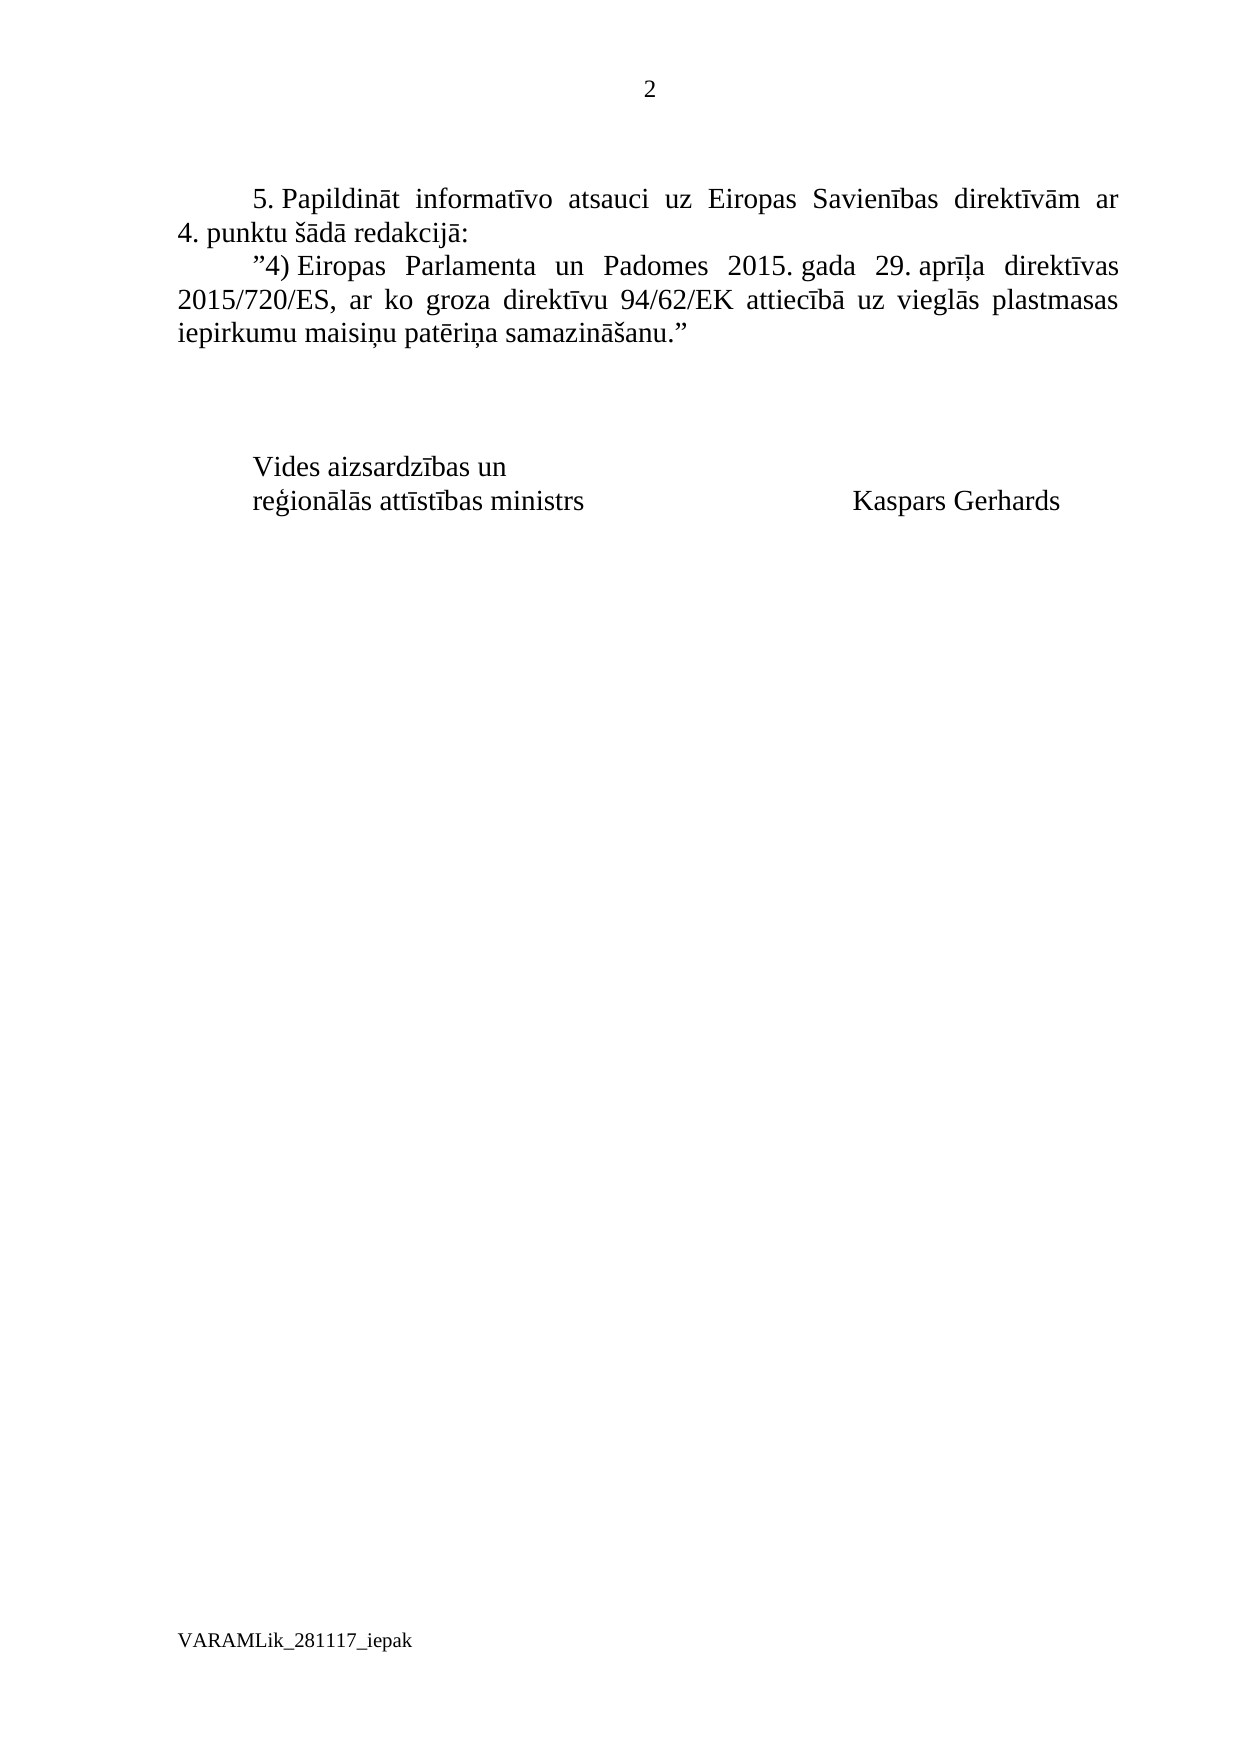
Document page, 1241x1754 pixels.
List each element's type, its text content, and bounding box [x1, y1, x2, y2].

text ”4) Eiropas Parlamenta un Padomes 2015. gada 29. aprīļa direktīvas 2015/720/ES, ar ko groza direktīvu 94/62/EK attiecībā uz vieglās plastmasas iepirkumu maisiņu patēriņa samazināšanu.” [177, 248, 1119, 349]
text 5. Papildināt informatīvo atsauci uz Eiropas Savienības direktīvām ar 4. punktu šādā redakcijā: [177, 181, 1119, 248]
text reģionālās attīstības ministrs Kaspars Gerhards [177, 483, 1122, 517]
text Vides aizsardzības un [177, 449, 1122, 483]
